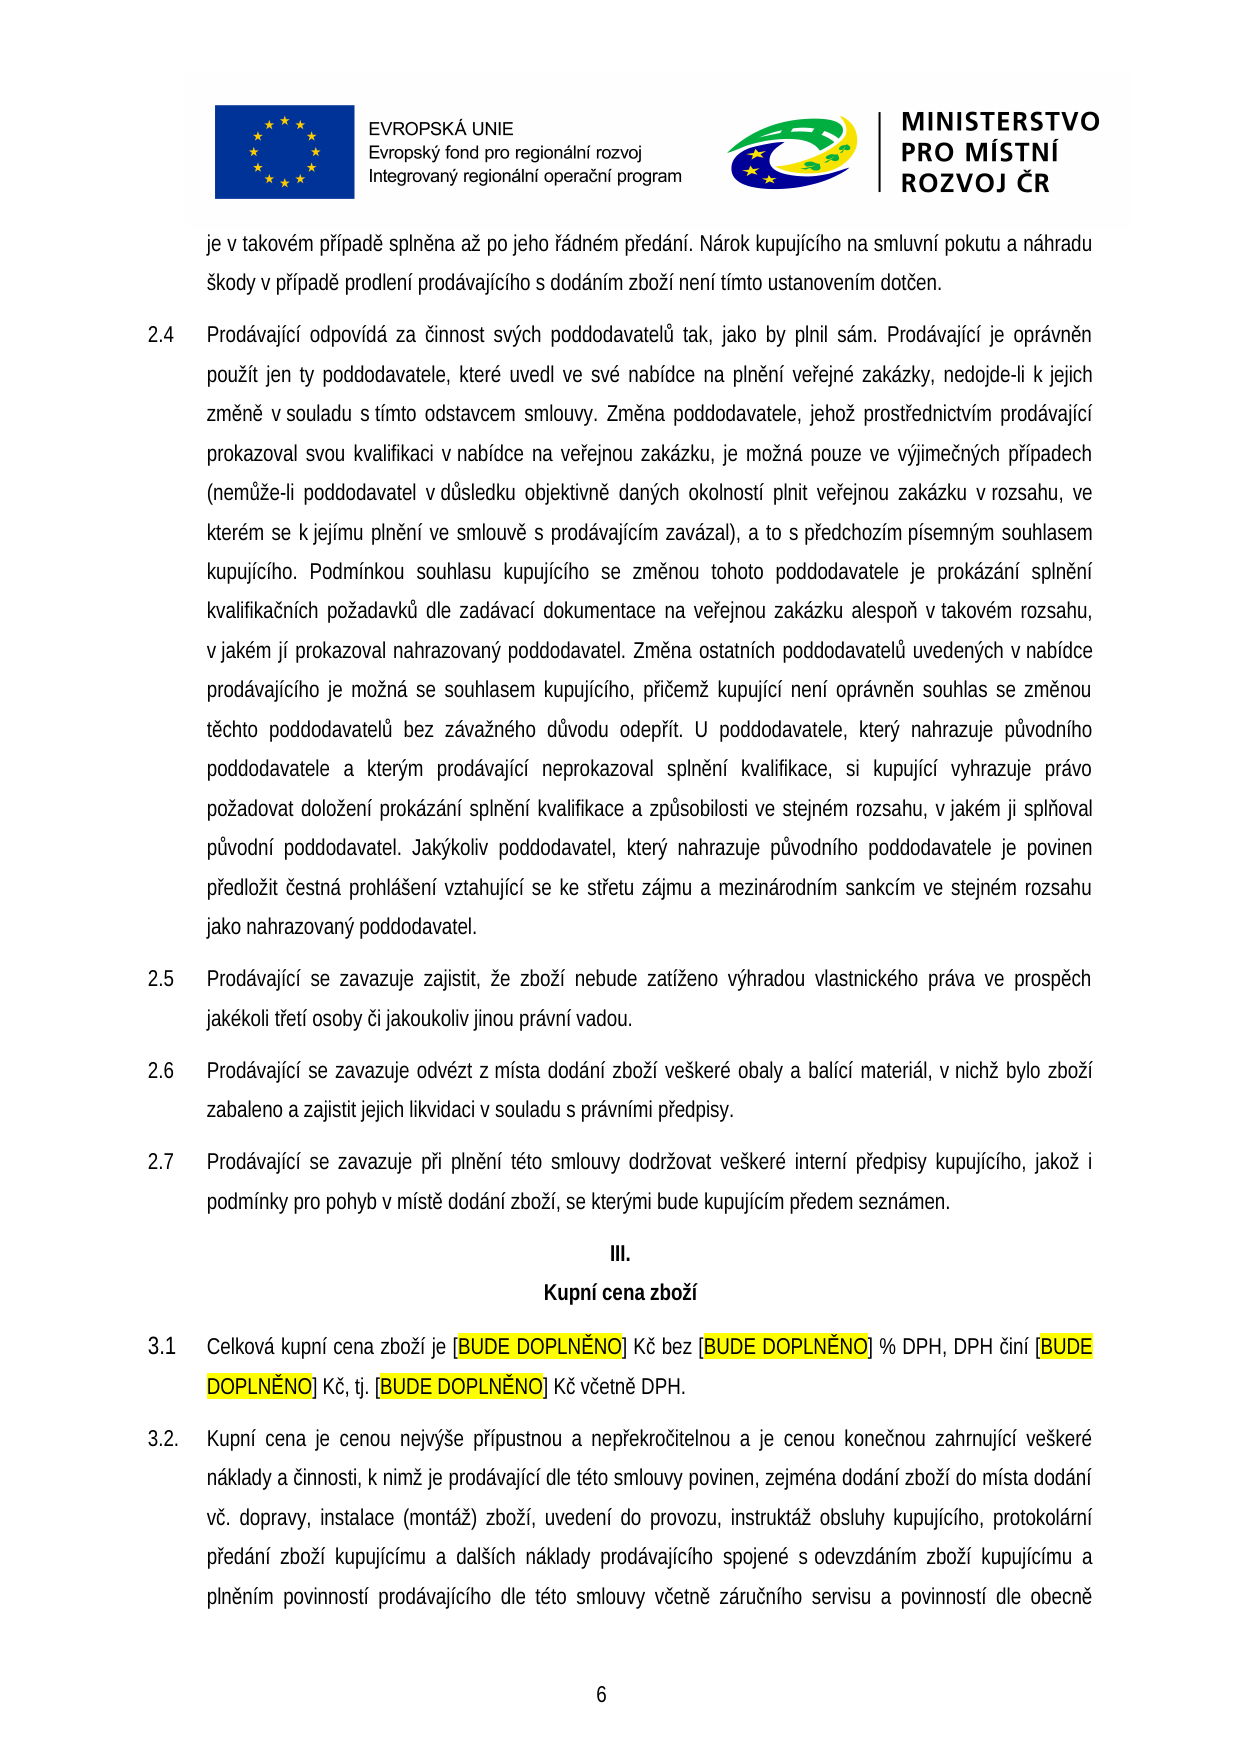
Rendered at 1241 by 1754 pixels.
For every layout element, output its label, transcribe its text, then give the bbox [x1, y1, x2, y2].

list Prodávající se zavazuje odvézt z místa dodání zboží veškeré obaly a balící materiál, v nichž bylo zboží zabaleno a zajistit jejich likvidaci v souladu s právními předpisy. [148, 1057, 1093, 1123]
list III. [148, 1240, 1093, 1266]
list Prodávající odpovídá za činnost svých poddodavatelů tak, jako by plnil sám. Prodávající je oprávněn použít jen ty poddodavatele, které uvedl ve své nabídce na plnění veřejné zakázky, nedojde-li k jejich změně v souladu s tímto odstavcem smlouvy. Změna poddodavatele, jehož prostřednictvím prodávající prokazoval svou kvalifikaci v nabídce na veřejnou zakázku, je možná pouze ve výjimečných případech (nemůže-li poddodavatel v důsledku objektivně daných okolností plnit veřejnou zakázku v rozsahu, ve kterém se k jejímu plnění ve smlouvě s prodávajícím zavázal), a to s předchozím písemným souhlasem kupujícího. Podmínkou souhlasu kupujícího se změnou tohoto poddodavatele je prokázání splnění kvalifikačních požadavků dle zadávací dokumentace na veřejnou zakázku alespoň v takovém rozsahu, v jakém jí prokazoval nahrazovaný poddodavatel. Změna ostatních poddodavatelů uvedených v nabídce prodávajícího je možná se souhlasem kupujícího, přičemž kupující není oprávněn souhlas se změnou těchto poddodavatelů bez závažného důvodu odepřít. U poddodavatele, který nahrazuje původního poddodavatele a kterým prodávající neprokazoval splnění kvalifikace, si kupující vyhrazuje právo požadovat doložení prokázání splnění kvalifikace a způsobilosti ve stejném rozsahu, v jakém ji splňoval původní poddodavatel. Jakýkoliv poddodavatel, který nahrazuje původního poddodavatele je povinen předložit čestná prohlášení vztahující se ke střetu zájmu a mezinárodním sankcím ve stejném rozsahu jako nahrazovaný poddodavatel. [148, 321, 1093, 940]
list Prodávající se zavazuje zajistit, že zboží nebude zatíženo výhradou vlastnického práva ve prospěch jakékoli třetí osoby či jakoukoliv jinou právní vadou. [148, 965, 1093, 1031]
list Kupní cena zboží [148, 1279, 1093, 1306]
list Prodávající se zavazuje při plnění této smlouvy dodržovat veškeré interní předpisy kupujícího, jakož i podmínky pro pohyb v místě dodání zboží, se kterými bude kupujícím předem seznámen. [148, 1148, 1093, 1214]
picture [184, 73, 1130, 230]
list Celková kupní cena zboží je [BUDE DOPLNĚNO] Kč bez [BUDE DOPLNĚNO] % DPH, DPH činí [BUDE DOPLNĚNO] Kč, tj. [BUDE DOPLNĚNO] Kč včetně DPH. [148, 1331, 1093, 1399]
